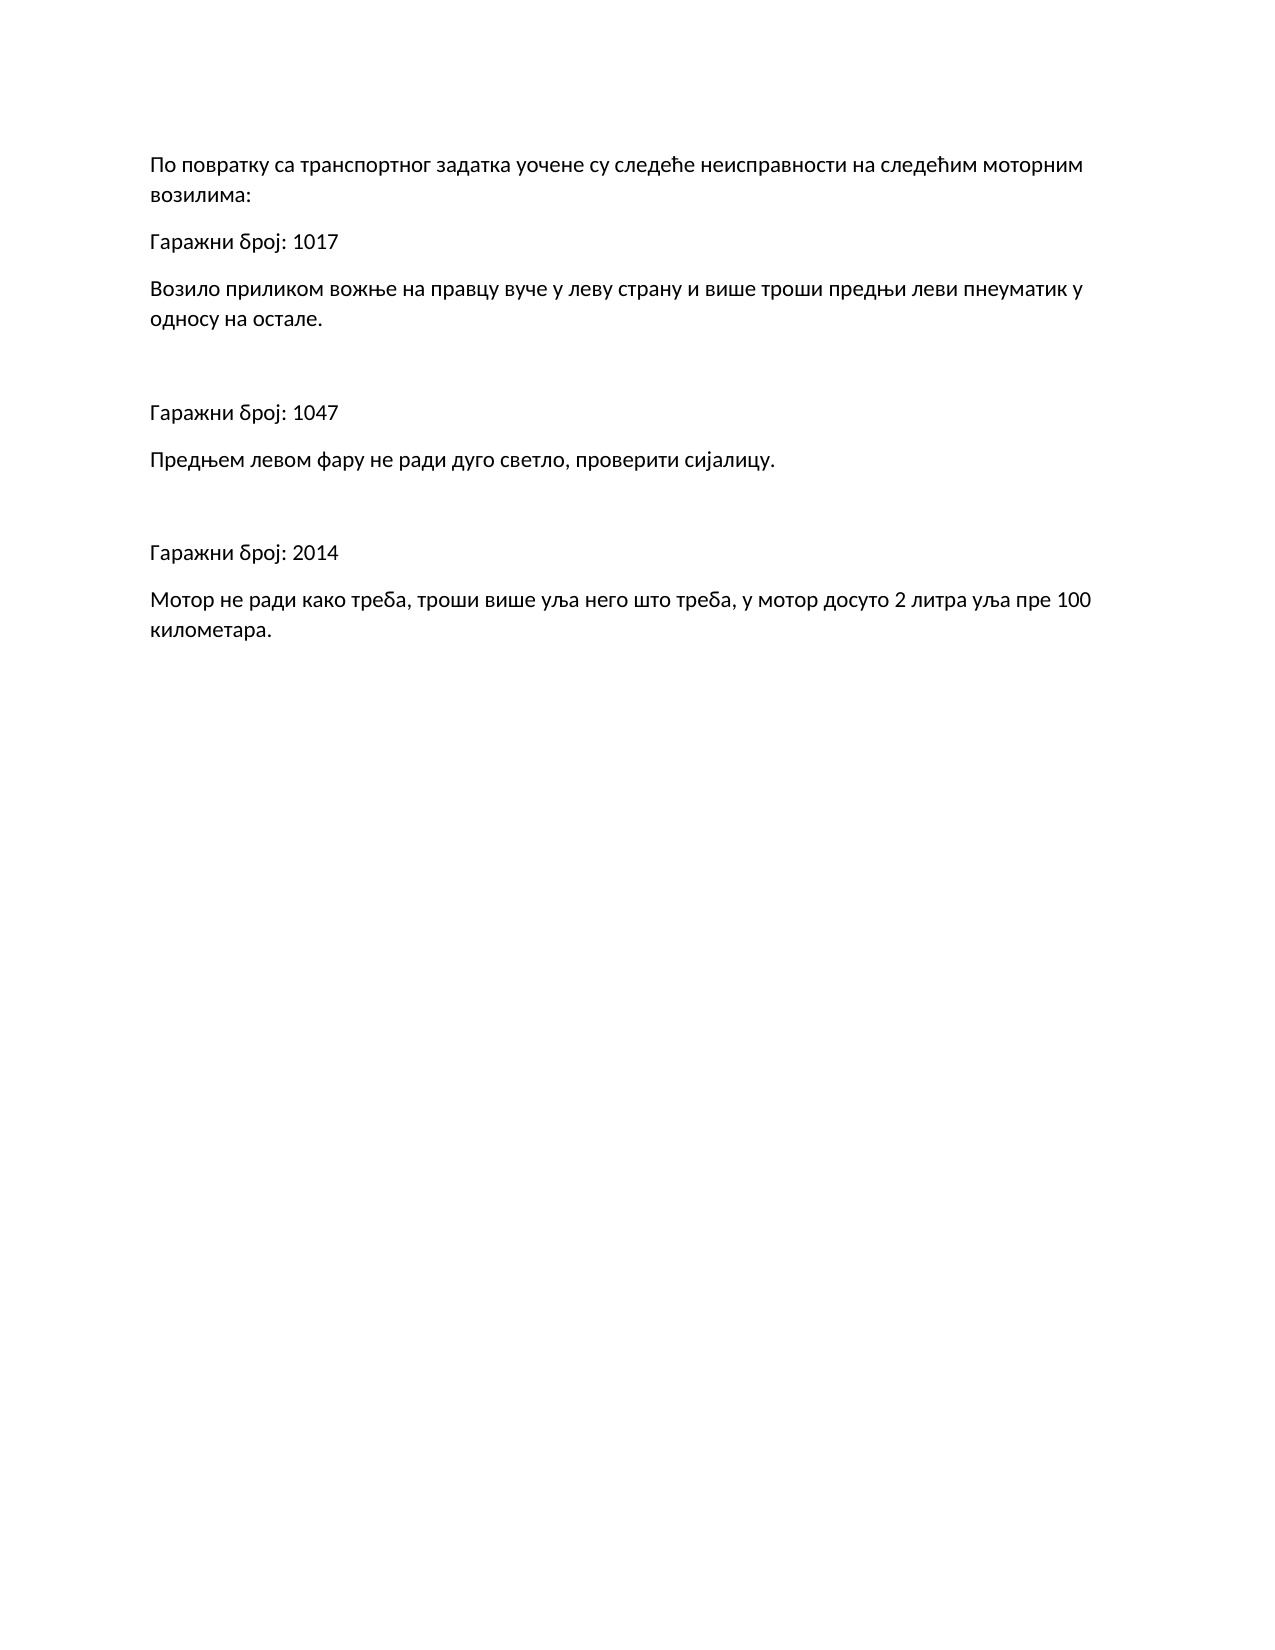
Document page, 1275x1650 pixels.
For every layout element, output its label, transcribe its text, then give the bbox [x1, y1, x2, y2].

text Возило приликом вожње на правцу вуче у леву страну и више троши предњи леви пнеуматик у односу на остале. [150, 274, 1125, 332]
text По повратку са транспортног задатка уочене су следеће неисправности на следећим моторним возилима: [150, 150, 1125, 208]
text Мотор не ради како треба, троши више уља него што треба, у мотор досуто 2 литра уља пре 100 километара. [150, 585, 1125, 644]
text Предњем левом фару не ради дуго светло, проверити сијалицу. [150, 445, 1125, 473]
text Гаражни број: 1017 [150, 227, 1125, 255]
text Гаражни број: 2014 [150, 538, 1125, 567]
text Гаражни број: 1047 [150, 398, 1125, 426]
